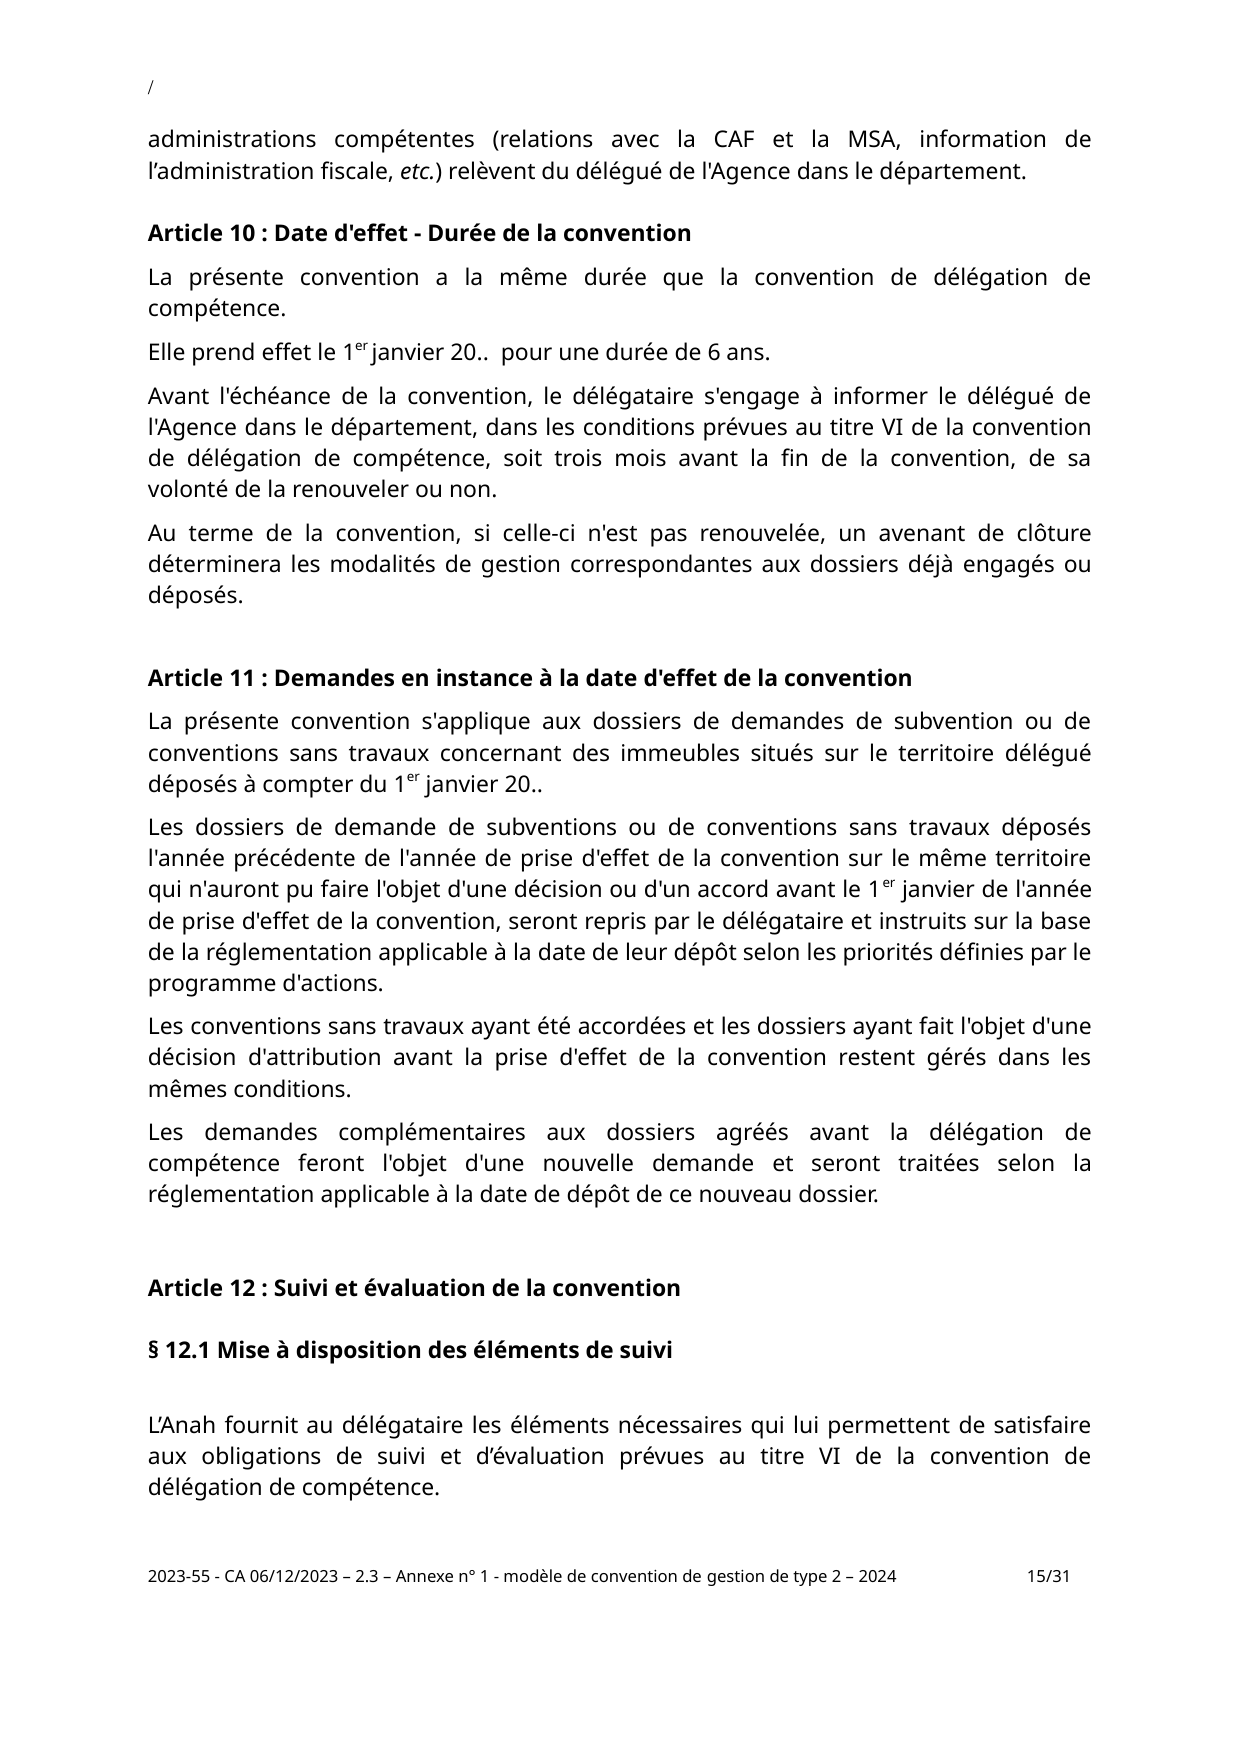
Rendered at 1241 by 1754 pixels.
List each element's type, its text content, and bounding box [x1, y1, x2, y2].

text § 12.1 Mise à disposition des éléments de suivi [148, 1334, 1093, 1366]
text Elle prend effet le 1er janvier 20.. pour une durée de 6 ans. [148, 336, 1093, 367]
text Article 12 : Suivi et évaluation de la convention [148, 1272, 1093, 1303]
text La présente convention a la même durée que la convention de délégation de compétence. [148, 261, 1093, 323]
text L’Anah fournit au délégataire les éléments nécessaires qui lui permettent de satisfaire aux obligations de suivi et d’évaluation prévues au titre VI de la convention de délégation de compétence. [148, 1409, 1093, 1502]
text Avant l'échéance de la convention, le délégataire s'engage à informer le délégué de l'Agence dans le département, dans les conditions prévues au titre VI de la convention de délégation de compétence, soit trois mois avant la fin de la convention, de sa volonté de la renouveler ou non. [148, 380, 1093, 505]
text Article 10 : Date d'effet - Durée de la convention [148, 217, 1093, 248]
text Les demandes complémentaires aux dossiers agréés avant la délégation de compétence feront l'objet d'une nouvelle demande et seront traitées selon la réglementation applicable à la date de dépôt de ce nouveau dossier. [148, 1116, 1093, 1209]
text Les dossiers de demande de subventions ou de conventions sans travaux déposés l'année précédente de l'année de prise d'effet de la convention sur le même territoire qui n'auront pu faire l'objet d'une décision ou d'un accord avant le 1er janvier de l'année de prise d'effet de la convention, seront repris par le délégataire et instruits sur la base de la réglementation applicable à la date de leur dépôt selon les priorités définies par le programme d'actions. [148, 811, 1093, 998]
text Au terme de la convention, si celle-ci n'est pas renouvelée, un avenant de clôture déterminera les modalités de gestion correspondantes aux dossiers déjà engagés ou déposés. [148, 516, 1093, 610]
text Les conventions sans travaux ayant été accordées et les dossiers ayant fait l'objet d'une décision d'attribution avant la prise d'effet de la convention restent gérés dans les mêmes conditions. [148, 1010, 1093, 1104]
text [148, 123, 1093, 186]
text Article 11 : Demandes en instance à la date d'effet de la convention [148, 662, 1093, 693]
text La présente convention s'applique aux dossiers de demandes de subvention ou de conventions sans travaux concernant des immeubles situés sur le territoire délégué déposés à compter du 1er janvier 20.. [148, 705, 1093, 799]
